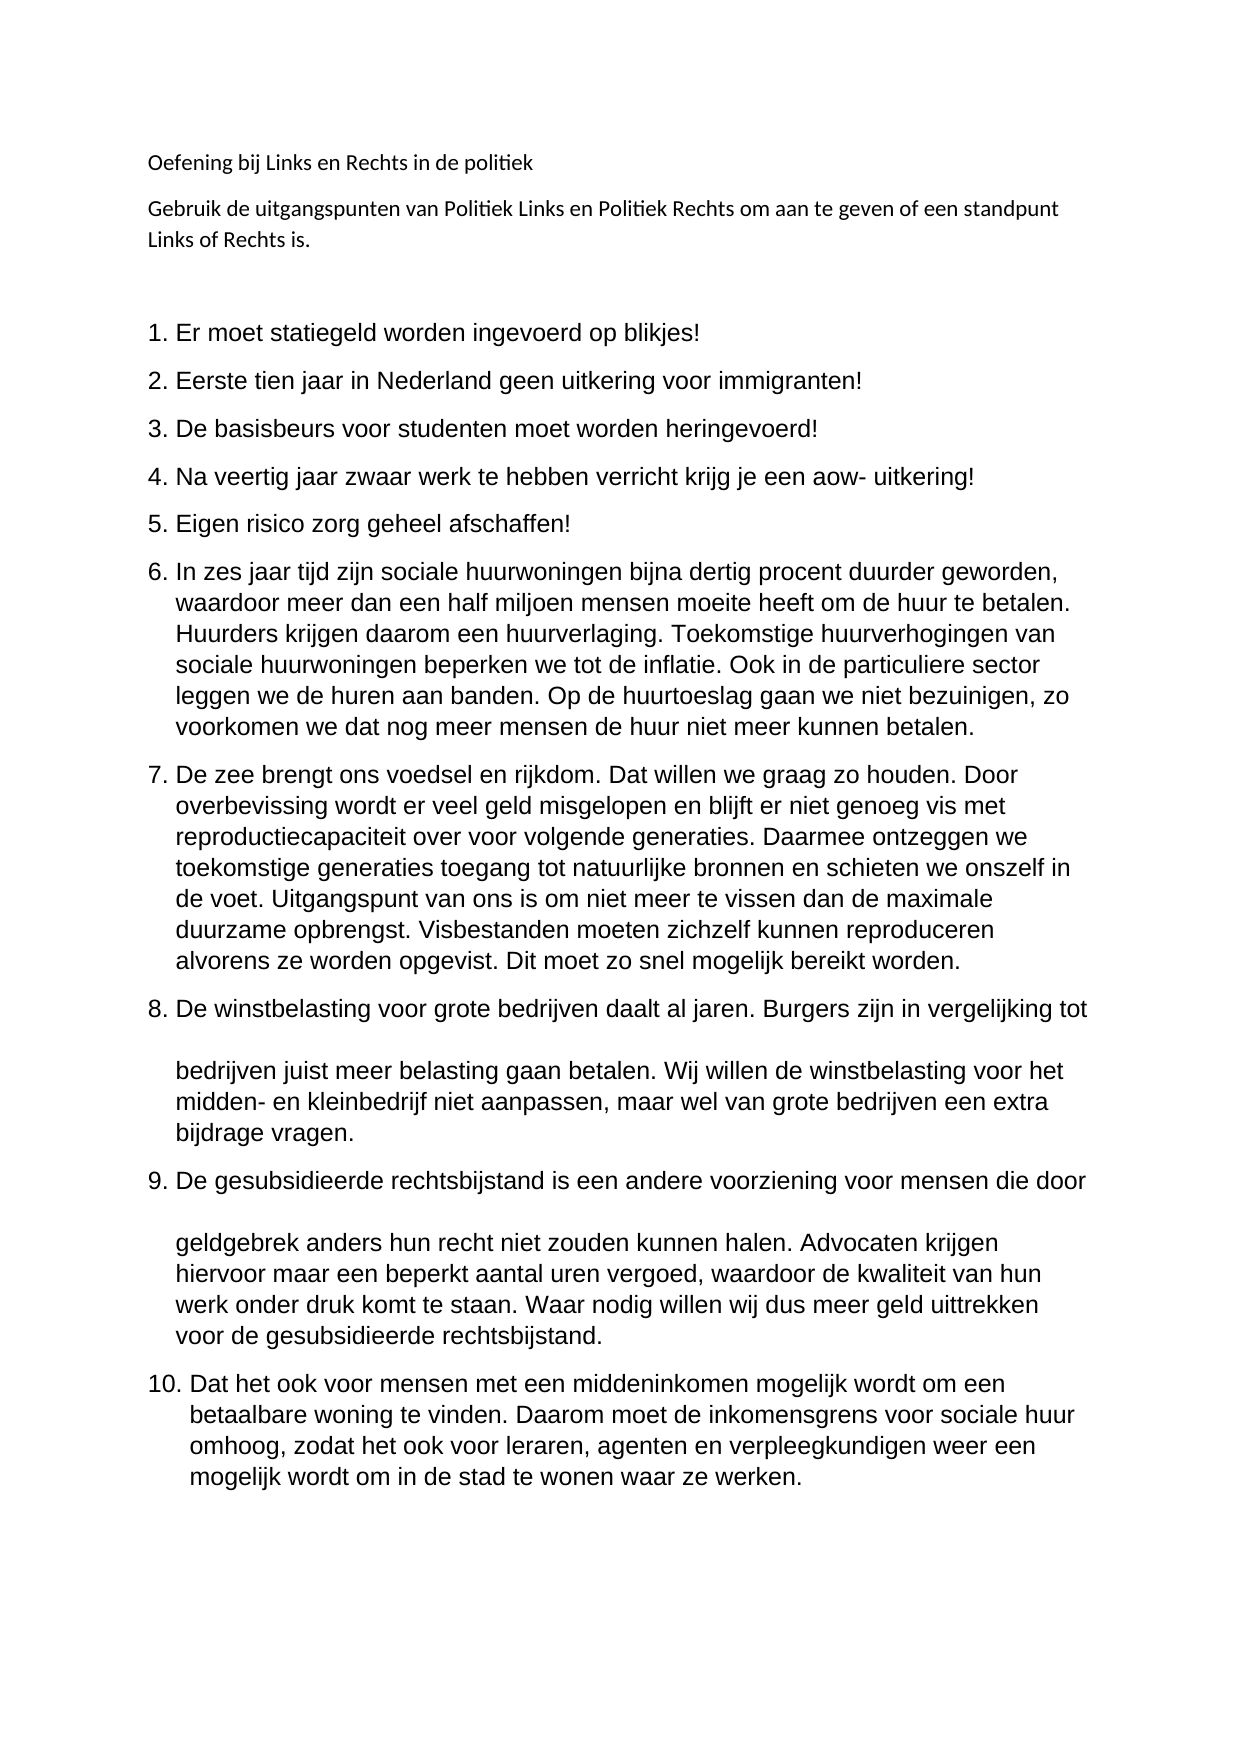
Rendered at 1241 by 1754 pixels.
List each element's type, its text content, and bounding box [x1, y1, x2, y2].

text 10. Dat het ook voor mensen met een middeninkomen mogelijk wordt om een betaalbare woning te vinden. Daarom moet de inkomensgrens voor sociale huur omhoog, zodat het ook voor leraren, agenten en verpleegkundigen weer een mogelijk wordt om in de stad te wonen waar ze werken. [148, 1369, 1093, 1491]
text 8. De winstbelasting voor grote bedrijven daalt al jaren. Burgers zijn in vergelijking tot bedrijven juist meer belasting gaan betalen. Wij willen de winstbelasting voor het midden- en kleinbedrijf niet aanpassen, maar wel van grote bedrijven een extra bijdrage vragen. [148, 994, 1093, 1147]
text 7. De zee brengt ons voedsel en rijkdom. Dat willen we graag zo houden. Door overbevissing wordt er veel geld misgelopen en blijft er niet genoeg vis met reproductiecapaciteit over voor volgende generaties. Daarmee ontzeggen we toekomstige generaties toegang tot natuurlijke bronnen en schieten we onszelf in de voet. Uitgangspunt van ons is om niet meer te vissen dan de maximale duurzame opbrengst. Visbestanden moeten zichzelf kunnen reproduceren alvorens ze worden opgevist. Dit moet zo snel mogelijk bereikt worden. [148, 760, 1093, 975]
text 3. De basisbeurs voor studenten moet worden heringevoerd! [148, 414, 1093, 443]
text Oefening bij Links en Rechts in de politiek [148, 148, 1093, 176]
text 4. Na veertig jaar zwaar werk te hebben verricht krijg je een aow- uitkering! [148, 462, 1093, 490]
text 6. In zes jaar tijd zijn sociale huurwoningen bijna dertig procent duurder geworden, waardoor meer dan een half miljoen mensen moeite heeft om de huur te betalen. Huurders krijgen daarom een huurverlaging. Toekomstige huurverhogingen van sociale huurwoningen beperken we tot de inflatie. Ook in de particuliere sector leggen we de huren aan banden. Op de huurtoeslag gaan we niet bezuinigen, zo voorkomen we dat nog meer mensen de huur niet meer kunnen betalen. [148, 557, 1093, 741]
text 5. Eigen risico zorg geheel afschaffen! [148, 509, 1093, 538]
text 9. De gesubsidieerde rechtsbijstand is een andere voorziening voor mensen die door geldgebrek anders hun recht niet zouden kunnen halen. Advocaten krijgen hiervoor maar een beperkt aantal uren vergoed, waardoor de kwaliteit van hun werk onder druk komt te staan. Waar nodig willen wij dus meer geld uittrekken voor de gesubsidieerde rechtsbijstand. [148, 1166, 1093, 1350]
text Gebruik de uitgangspunten van Politiek Links en Politiek Rechts om aan te geven of een standpunt Links of Rechts is. [148, 194, 1093, 253]
text 1. Er moet statiegeld worden ingevoerd op blikjes! [148, 318, 1093, 347]
text 2. Eerste tien jaar in Nederland geen uitkering voor immigranten! [148, 366, 1093, 395]
